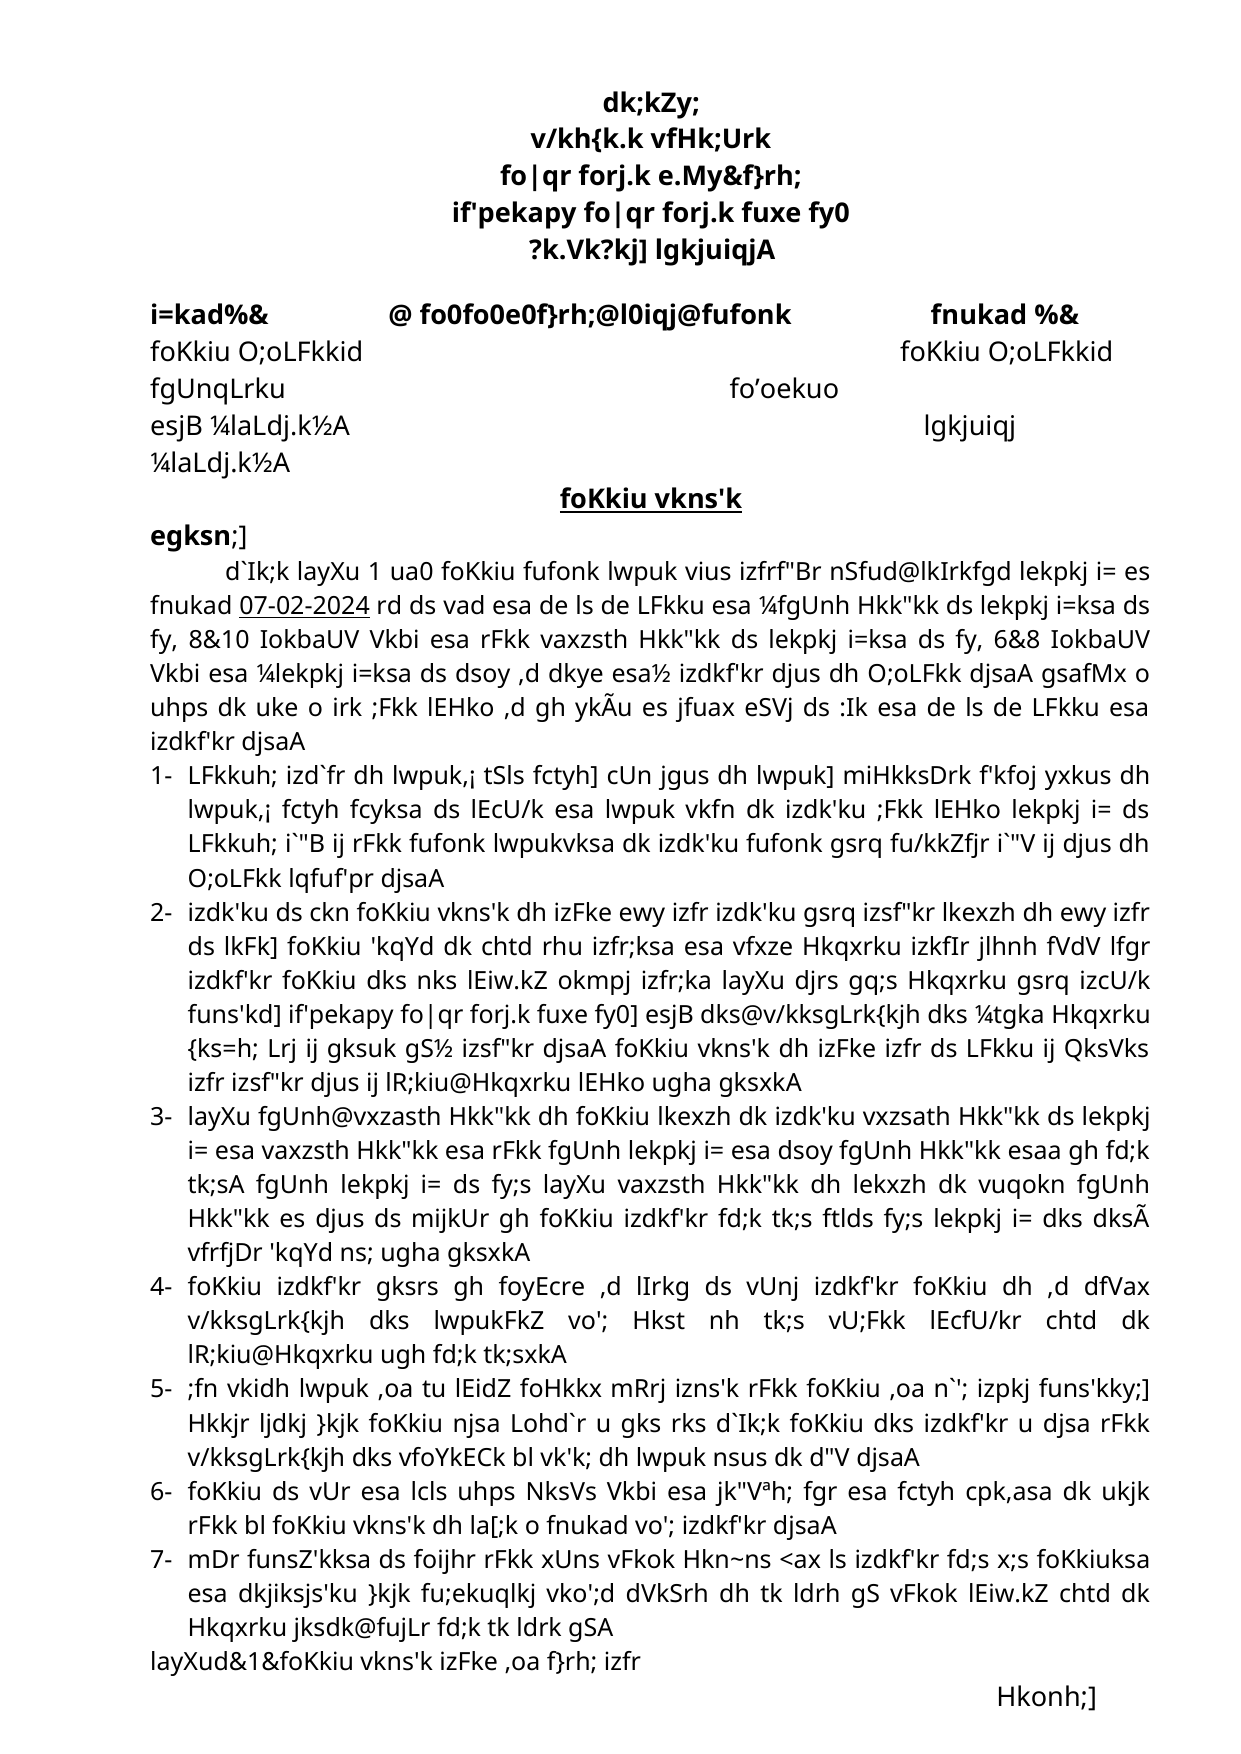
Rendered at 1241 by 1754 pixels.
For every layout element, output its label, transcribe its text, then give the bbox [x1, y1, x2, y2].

text i=kad%& @ fo0fo0e0f}rh;@l0iqj@fufonk fnukad %& [150, 296, 1152, 332]
text egksn;] [150, 517, 1152, 554]
text foKkiu O;oLFkkid foKkiu O;oLFkkid [150, 332, 1152, 369]
list izdk'ku ds ckn foKkiu vkns'k dh izFke ewy izfr izdk'ku gsrq izsf"kr lkexzh dh ewy izfr ds lkFk] foKkiu 'kqYd dk chtd rhu izfr;ksa esa vfxze Hkqxrku izkfIr jlhnh fVdV lfgr izdkf'kr foKkiu dks nks lEiw.kZ okmpj izfr;ka layXu djrs gq;s Hkqxrku gsrq izcU/k funs'kd] if'pekapy fo|qr forj.k fuxe fy0] esjB dks@v/kksgLrk{kjh dks ¼tgka Hkqxrku {ks=h; Lrj ij gksuk gS½ izsf"kr djsaA foKkiu vkns'k dh izFke izfr ds LFkku ij QksVks izfr izsf"kr djus ij lR;kiu@Hkqxrku lEHko ugha gksxkA [150, 894, 1152, 1099]
list mDr funsZ'kksa ds foijhr rFkk xUns vFkok Hkn~ns <ax ls izdkf'kr fd;s x;s foKkiuksa esa dkjiksjs'ku }kjk fu;ekuqlkj vko';d dVkSrh dh tk ldrh gS vFkok lEiw.kZ chtd dk Hkqxrku jksdk@fujLr fd;k tk ldrk gSA [150, 1541, 1152, 1644]
list LFkkuh; izd`fr dh lwpuk,¡ tSls fctyh] cUn jgus dh lwpuk] miHkksDrk f'kfoj yxkus dh lwpuk,¡ fctyh fcyksa ds lEcU/k esa lwpuk vkfn dk izdk'ku ;Fkk lEHko lekpkj i= ds LFkkuh; i`"B ij rFkk fufonk lwpukvksa dk izdk'ku fufonk gsrq fu/kkZfjr i`"V ij djus dh O;oLFkk lqfuf'pr djsaA [150, 758, 1152, 894]
text fgUnqLrku fo’oekuo [150, 369, 1152, 406]
text esjB ¼laLdj.k½A lgkjuiqj ¼laLdj.k½A [150, 406, 1152, 480]
text fo|qr forj.k e.My&f}rh; [150, 157, 1152, 194]
text ?k.Vk?kj] lgkjuiqjA [150, 231, 1152, 267]
text dk;kZy; [150, 83, 1152, 120]
text Hkonh;] [225, 1678, 1152, 1714]
text d`Ik;k layXu 1 ua0 foKkiu fufonk lwpuk vius izfrf"Br nSfud@lkIrkfgd lekpkj i= es fnukad 07-02-2024 rd ds vad esa de ls de LFkku esa ¼fgUnh Hkk"kk ds lekpkj i=ksa ds fy, 8&10 IokbaUV Vkbi esa rFkk vaxzsth Hkk"kk ds lekpkj i=ksa ds fy, 6&8 IokbaUV Vkbi esa ¼lekpkj i=ksa ds dsoy ,d dkye esa½ izdkf'kr djus dh O;oLFkk djsaA gsafMx o uhps dk uke o irk ;Fkk lEHko ,d gh ykÃu es jfuax eSVj ds :Ik esa de ls de LFkku esa izdkf'kr djsaA [150, 554, 1152, 758]
text foKkiu vkns'k [150, 480, 1152, 517]
text v/kh{k.k vfHk;Urk [150, 120, 1152, 157]
list foKkiu izdkf'kr gksrs gh foyEcre ,d lIrkg ds vUnj izdkf'kr foKkiu dh ,d dfVax v/kksgLrk{kjh dks lwpukFkZ vo'; Hkst nh tk;s vU;Fkk lEcfU/kr chtd dk lR;kiu@Hkqxrku ugh fd;k tk;sxkA [150, 1269, 1152, 1371]
text layXud&1&foKkiu vkns'k izFke ,oa f}rh; izfr [150, 1644, 1152, 1678]
text if'pekapy fo|qr forj.k fuxe fy0 [150, 194, 1152, 231]
list ;fn vkidh lwpuk ,oa tu lEidZ foHkkx mRrj izns'k rFkk foKkiu ,oa n`'; izpkj funs'kky;] Hkkjr ljdkj }kjk foKkiu njsa Lohd`r u gks rks d`Ik;k foKkiu dks izdkf'kr u djsa rFkk v/kksgLrk{kjh dks vfoYkECk bl vk'k; dh lwpuk nsus dk d"V djsaA [150, 1371, 1152, 1473]
list layXu fgUnh@vxzasth Hkk"kk dh foKkiu lkexzh dk izdk'ku vxzsath Hkk"kk ds lekpkj i= esa vaxzsth Hkk"kk esa rFkk fgUnh lekpkj i= esa dsoy fgUnh Hkk"kk esaa gh fd;k tk;sA fgUnh lekpkj i= ds fy;s layXu vaxzsth Hkk"kk dh lekxzh dk vuqokn fgUnh Hkk"kk es djus ds mijkUr gh foKkiu izdkf'kr fd;k tk;s ftlds fy;s lekpkj i= dks dksÃ vfrfjDr 'kqYd ns; ugha gksxkA [150, 1099, 1152, 1269]
list foKkiu ds vUr esa lcls uhps NksVs Vkbi esa jk"Vªh; fgr esa fctyh cpk,asa dk ukjk rFkk bl foKkiu vkns'k dh la[;k o fnukad vo'; izdkf'kr djsaA [150, 1473, 1152, 1541]
